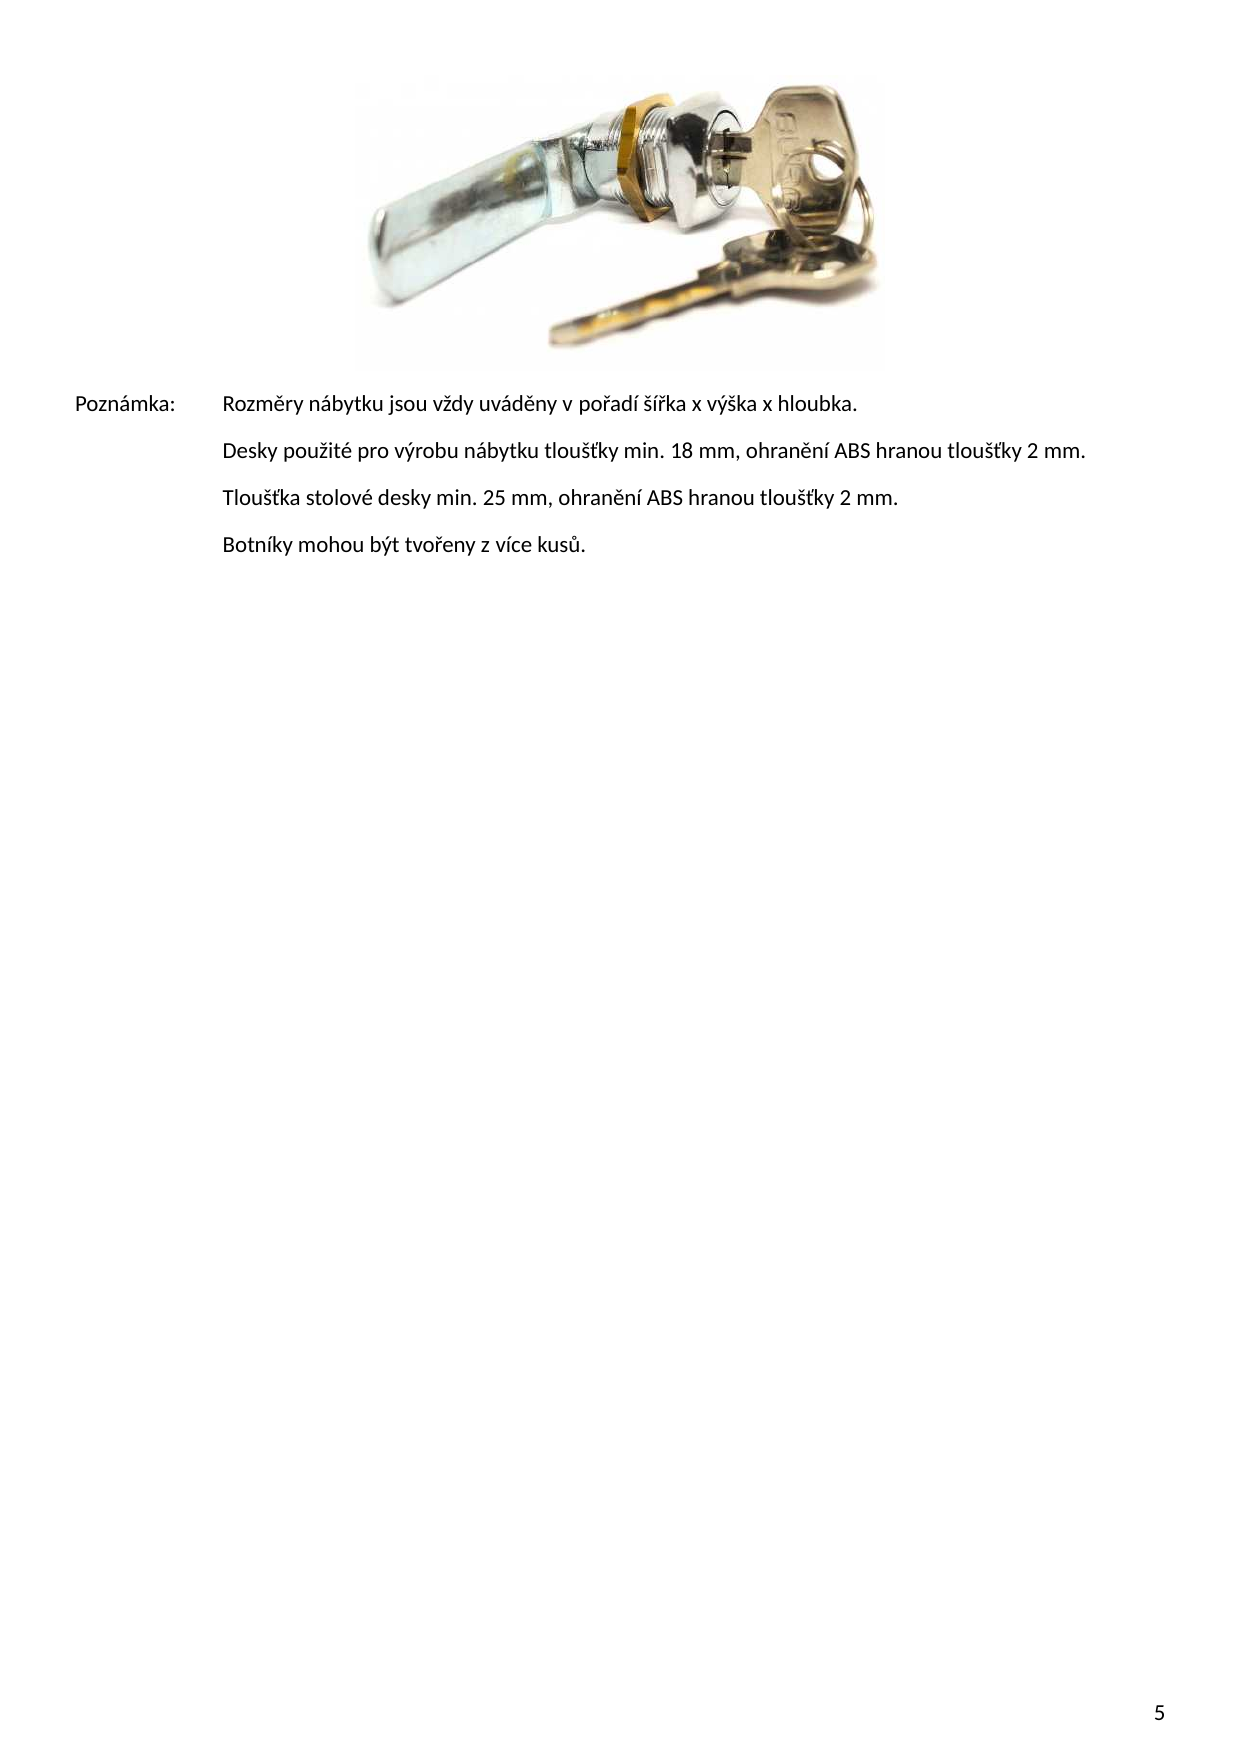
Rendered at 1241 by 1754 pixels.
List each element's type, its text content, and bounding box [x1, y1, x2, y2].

text Tloušťka stolové desky min. 25 mm, ohranění ABS hranou tloušťky 2 mm. [75, 483, 1165, 511]
picture [355, 75, 886, 371]
text Poznámka: Rozměry nábytku jsou vždy uváděny v pořadí šířka x výška x hloubka. [75, 389, 1165, 417]
text Desky použité pro výrobu nábytku tloušťky min. 18 mm, ohranění ABS hranou tloušťky 2 mm. [75, 436, 1165, 464]
text Botníky mohou být tvořeny z více kusů. [149, 530, 1165, 558]
